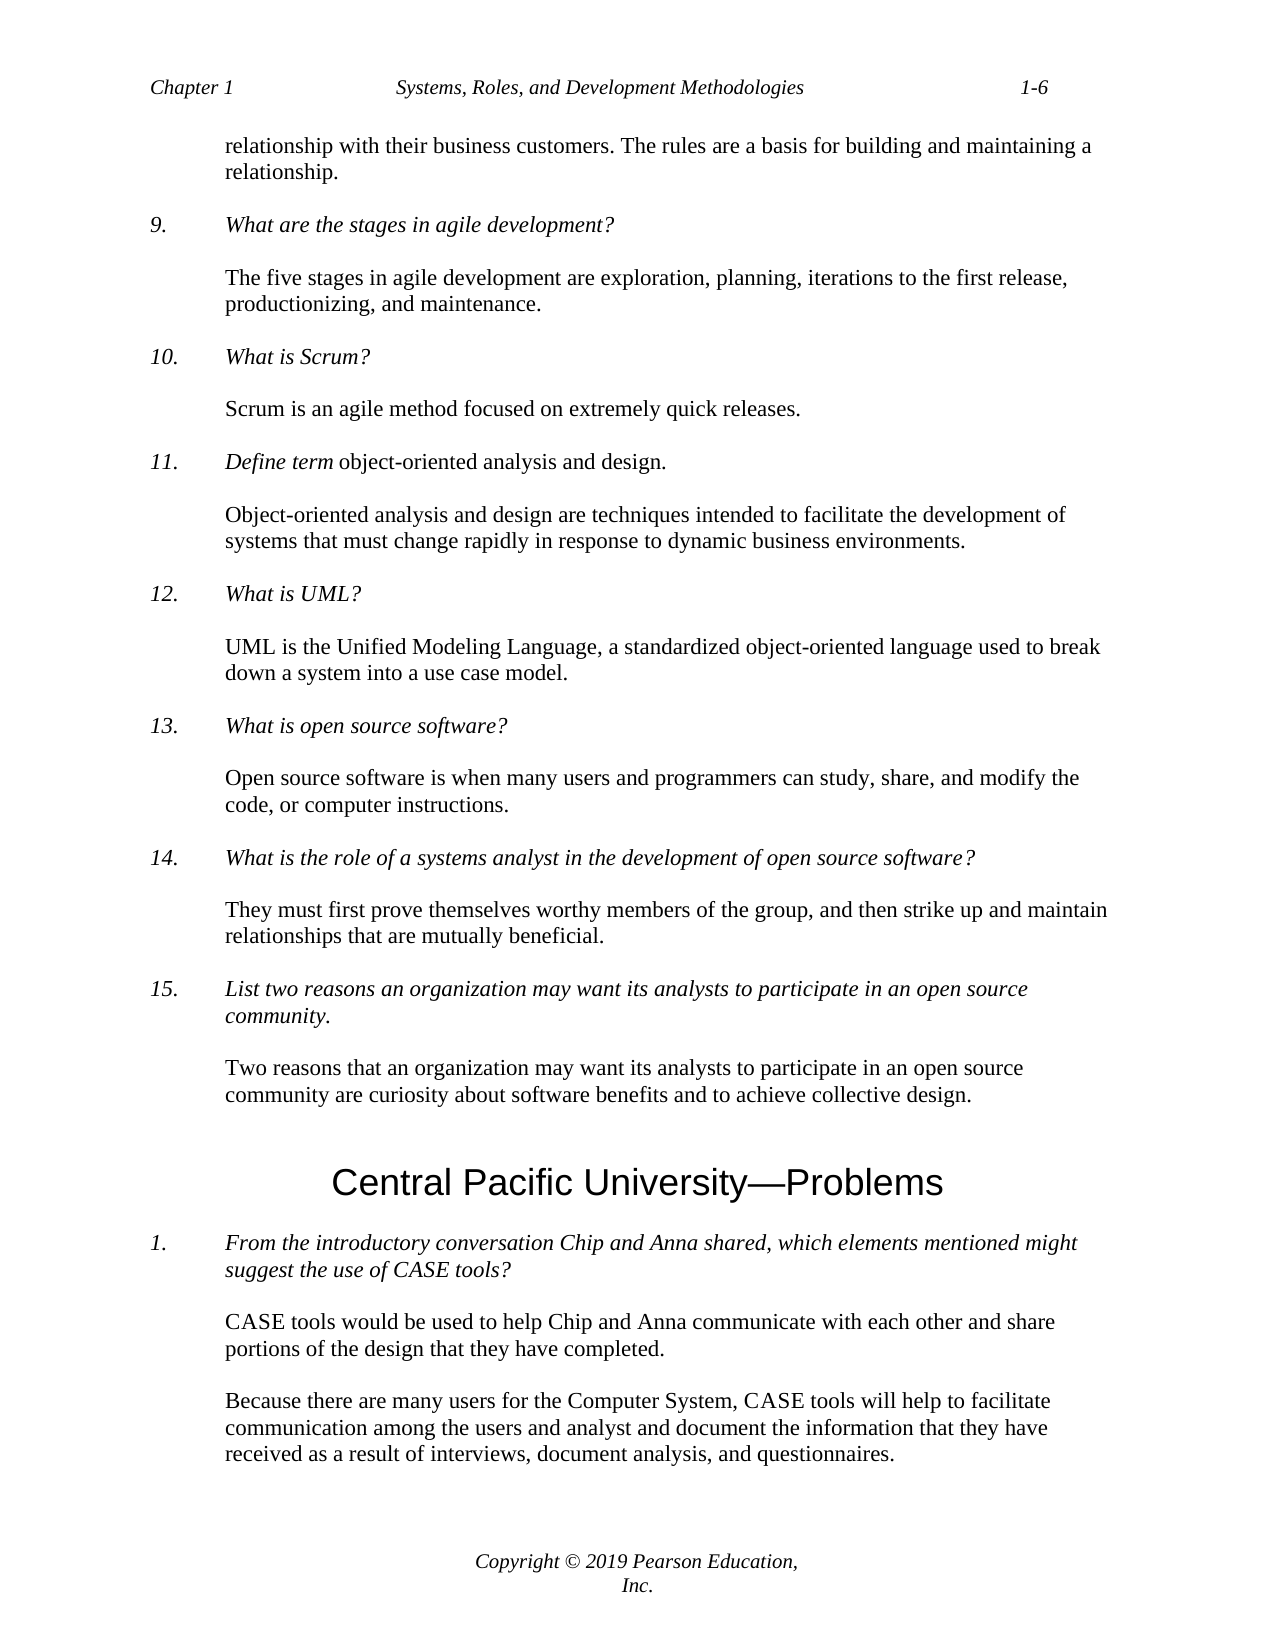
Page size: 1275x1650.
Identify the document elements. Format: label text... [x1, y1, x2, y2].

list What are the stages in agile development? [150, 211, 1125, 237]
text C A S E tools would be used to help Chip and Anna communicate with each other and share portions of the design that they have completed. [225, 1308, 1125, 1361]
text Object-oriented analysis and design are techniques intended to facilitate the development of systems that must change rapidly in response to dynamic business environments. [225, 501, 1125, 554]
list Define term object-oriented analysis and design. [150, 448, 1125, 474]
text Scrum is an agile method focused on extremely quick releases. [150, 396, 1125, 422]
text They must first prove themselves worthy members of the group, and then strike up and maintain relationships that are mutually beneficial. [225, 896, 1125, 949]
text Because there are many users for the Computer System, C A S E tools will help to facilitate communication among the users and analyst and document the information that they have received as a result of interviews, document analysis, and questionnaires. [225, 1387, 1125, 1466]
list What is open source software? [150, 712, 1125, 738]
text Two reasons that an organization may want its analysts to participate in an open source community are curiosity about software benefits and to achieve collective design. [225, 1054, 1125, 1107]
list What is Scrum? [150, 343, 1125, 369]
list List two reasons an organization may want its analysts to participate in an open source community. [150, 975, 1125, 1028]
list What is the role of a systems analyst in the development of open source software? [150, 843, 1125, 870]
text Open source software is when many users and programmers can study, share, and modify the code, or computer instructions. [225, 764, 1125, 817]
list What is U M L? [150, 580, 1125, 606]
subtitle Central Pacific University—Problems [150, 1160, 1125, 1203]
text The five stages in agile development are exploration, planning, iterations to the first release, productionizing, and maintenance. [225, 264, 1125, 316]
list From the introductory conversation Chip and Anna shared, which elements mentioned might suggest the use of C A S E tools? [150, 1229, 1125, 1282]
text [225, 132, 1125, 185]
text UML is the Unified Modeling Language, a standardized object-oriented language used to break down a system into a use case model. [225, 633, 1125, 685]
